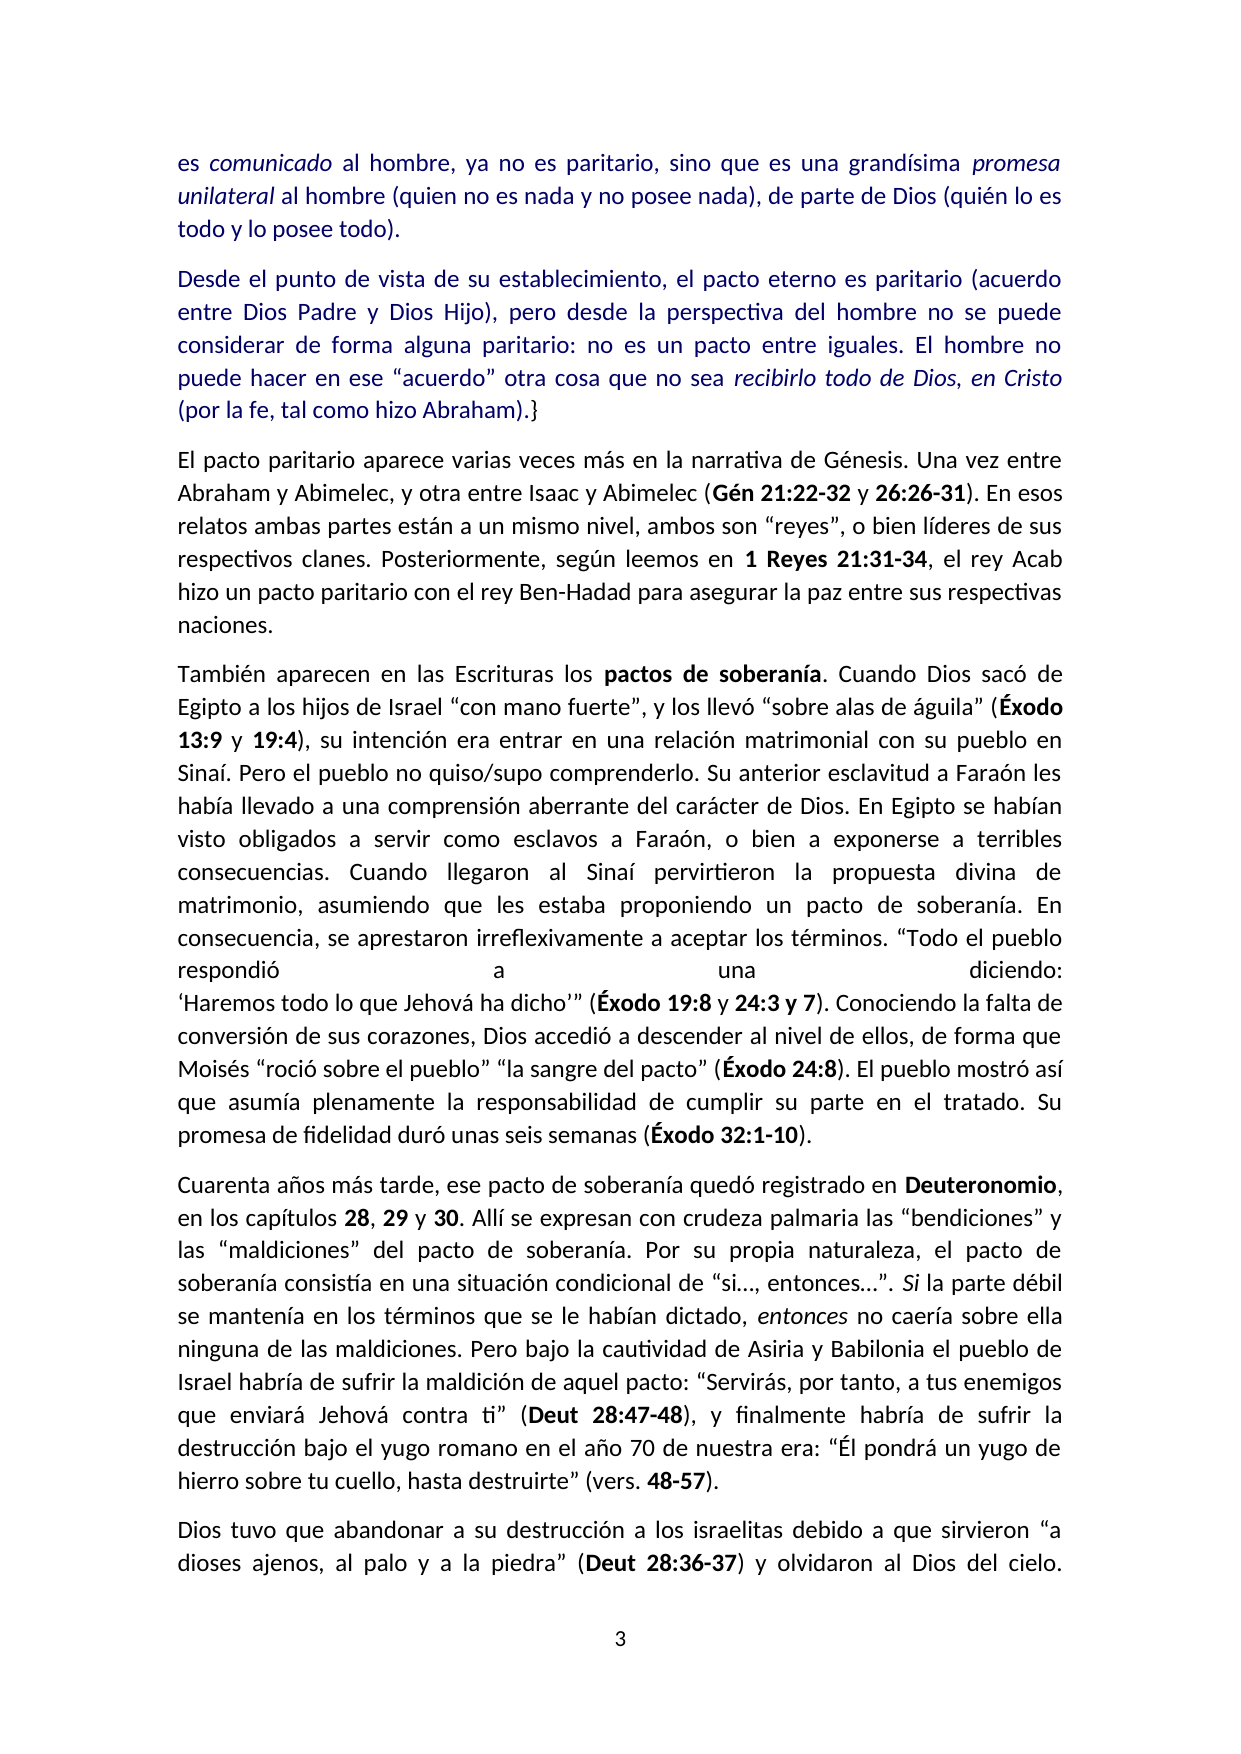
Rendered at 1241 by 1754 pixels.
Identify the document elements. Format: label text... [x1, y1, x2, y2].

text Cuarenta años más tarde, ese pacto de soberanía quedó registrado en Deuteronomio, en los capítulos 28, 29 y 30. Allí se expresan con crudeza palmaria las “bendiciones” y las “maldiciones” del pacto de soberanía. Por su propia naturaleza, el pacto de soberanía consistía en una situación condicional de “si…, entonces…”. Si la parte débil se mantenía en los términos que se le habían dictado, entonces no caería sobre ella ninguna de las maldiciones. Pero bajo la cautividad de Asiria y Babilonia el pueblo de Israel habría de sufrir la maldición de aquel pacto: “Servirás, por tanto, a tus enemigos que enviará Jehová contra ti” (Deut 28:47-48), y finalmente habría de sufrir la destrucción bajo el yugo romano en el año 70 de nuestra era: “Él pondrá un yugo de hierro sobre tu cuello, hasta destruirte” (vers. 48-57). [177, 1169, 1063, 1496]
text El pacto paritario aparece varias veces más en la narrativa de Génesis. Una vez entre Abraham y Abimelec, y otra entre Isaac y Abimelec (Gén 21:22-32 y 26:26-31). En esos relatos ambas partes están a un mismo nivel, ambos son “reyes”, o bien líderes de sus respectivos clanes. Posteriormente, según leemos en 1 Reyes 21:31-34, el rey Acab hizo un pacto paritario con el rey Ben-Hadad para asegurar la paz entre sus respectivas naciones. [177, 444, 1063, 639]
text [177, 148, 1063, 244]
text También aparecen en las Escrituras los pactos de soberanía. Cuando Dios sacó de Egipto a los hijos de Israel “con mano fuerte”, y los llevó “sobre alas de águila” (Éxodo 13:9 y 19:4), su intención era entrar en una relación matrimonial con su pueblo en Sinaí. Pero el pueblo no quiso/supo comprenderlo. Su anterior esclavitud a Faraón les había llevado a una comprensión aberrante del carácter de Dios. En Egipto se habían visto obligados a servir como esclavos a Faraón, o bien a exponerse a terribles consecuencias. Cuando llegaron al Sinaí pervirtieron la propuesta divina de matrimonio, asumiendo que les estaba proponiendo un pacto de soberanía. En consecuencia, se aprestaron irreflexivamente a aceptar los términos. “Todo el pueblo respondió a una diciendo: ‘Haremos todo lo que Jehová ha dicho’” (Éxodo 19:8 y 24:3 y 7). Conociendo la falta de conversión de sus corazones, Dios accedió a descender al nivel de ellos, de forma que Moisés “roció sobre el pueblo” “la sangre del pacto” (Éxodo 24:8). El pueblo mostró así que asumía plenamente la responsabilidad de cumplir su parte en el tratado. Su promesa de fidelidad duró unas seis semanas (Éxodo 32:1-10). [177, 658, 1063, 1150]
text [177, 1515, 1063, 1578]
text Desde el punto de vista de su establecimiento, el pacto eterno es paritario (acuerdo entre Dios Padre y Dios Hijo), pero desde la perspectiva del hombre no se puede considerar de forma alguna paritario: no es un pacto entre iguales. El hombre no puede hacer en ese “acuerdo” otra cosa que no sea recibirlo todo de Dios, en Cristo (por la fe, tal como hizo Abraham).} [177, 263, 1063, 425]
